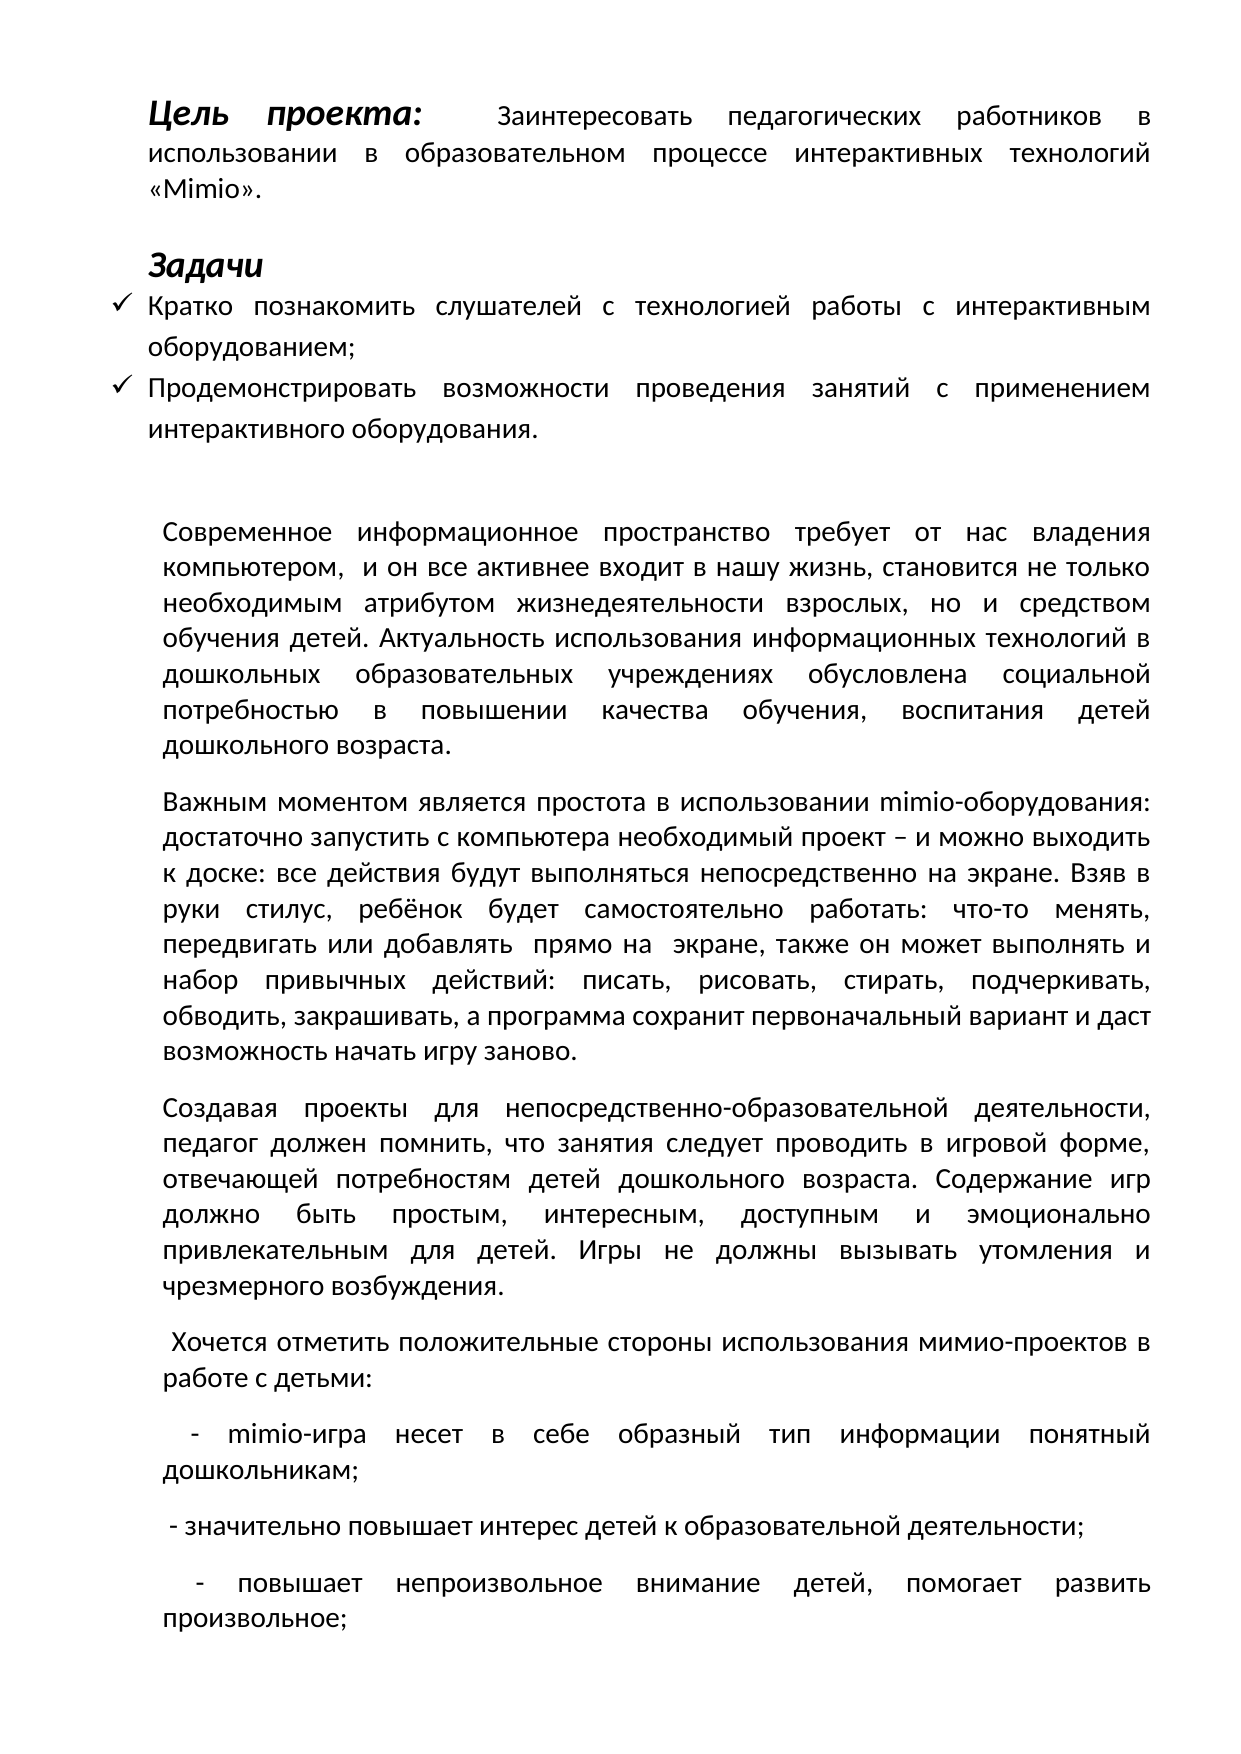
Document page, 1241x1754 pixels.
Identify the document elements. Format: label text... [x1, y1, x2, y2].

text Хочется отметить положительные стороны использования мимио-проектов в работе с детьми: [162, 1323, 1152, 1394]
text Создавая проекты для непосредственно-образовательной деятельности, педагог должен помнить, что занятия следует проводить в игровой форме, отвечающей потребностям детей дошкольного возраста. Содержание игр должно быть простым, интересным, доступным и эмоционально привлекательным для детей. Игры не должны вызывать утомления и чрезмерного возбуждения. [162, 1089, 1152, 1302]
list Кратко познакомить слушателей с технологией работы с интерактивным оборудованием; [110, 287, 1152, 364]
text Современное информационное пространство требует от нас владения компьютером, и он все активнее входит в нашу жизнь, становится не только необходимым атрибутом жизнедеятельности взрослых, но и средством обучения детей. Актуальность использования информационных технологий в дошкольных образовательных учреждениях обусловлена социальной потребностью в повышении качества обучения, воспитания детей дошкольного возраста. [162, 513, 1152, 762]
text Важным моментом является простота в использовании mimio-оборудования: достаточно запустить с компьютера необходимый проект – и можно выходить к доске: все действия будут выполняться непосредственно на экране. Взяв в руки стилус, ребёнок будет самостоятельно работать: что-то менять, передвигать или добавлять прямо на экране, также он может выполнять и набор привычных действий: писать, рисовать, стирать, подчеркивать, обводить, закрашивать, а программа сохранит первоначальный вариант и даст возможность начать игру заново. [162, 783, 1152, 1068]
text - mimio-игра несет в себе образный тип информации понятный дошкольникам; [162, 1415, 1152, 1487]
text - значительно повышает интерес детей к образовательной деятельности; [162, 1507, 1152, 1543]
text Цель проекта: Заинтересовать педагогических работников в использовании в образовательном процессе интерактивных технологий «Mimio». [148, 89, 1152, 206]
text - повышает непроизвольное внимание детей, помогает развить произвольное; [162, 1564, 1152, 1635]
text Задачи [148, 241, 1152, 287]
list Продемонстрировать возможности проведения занятий с применением интерактивного оборудования. [110, 369, 1152, 446]
